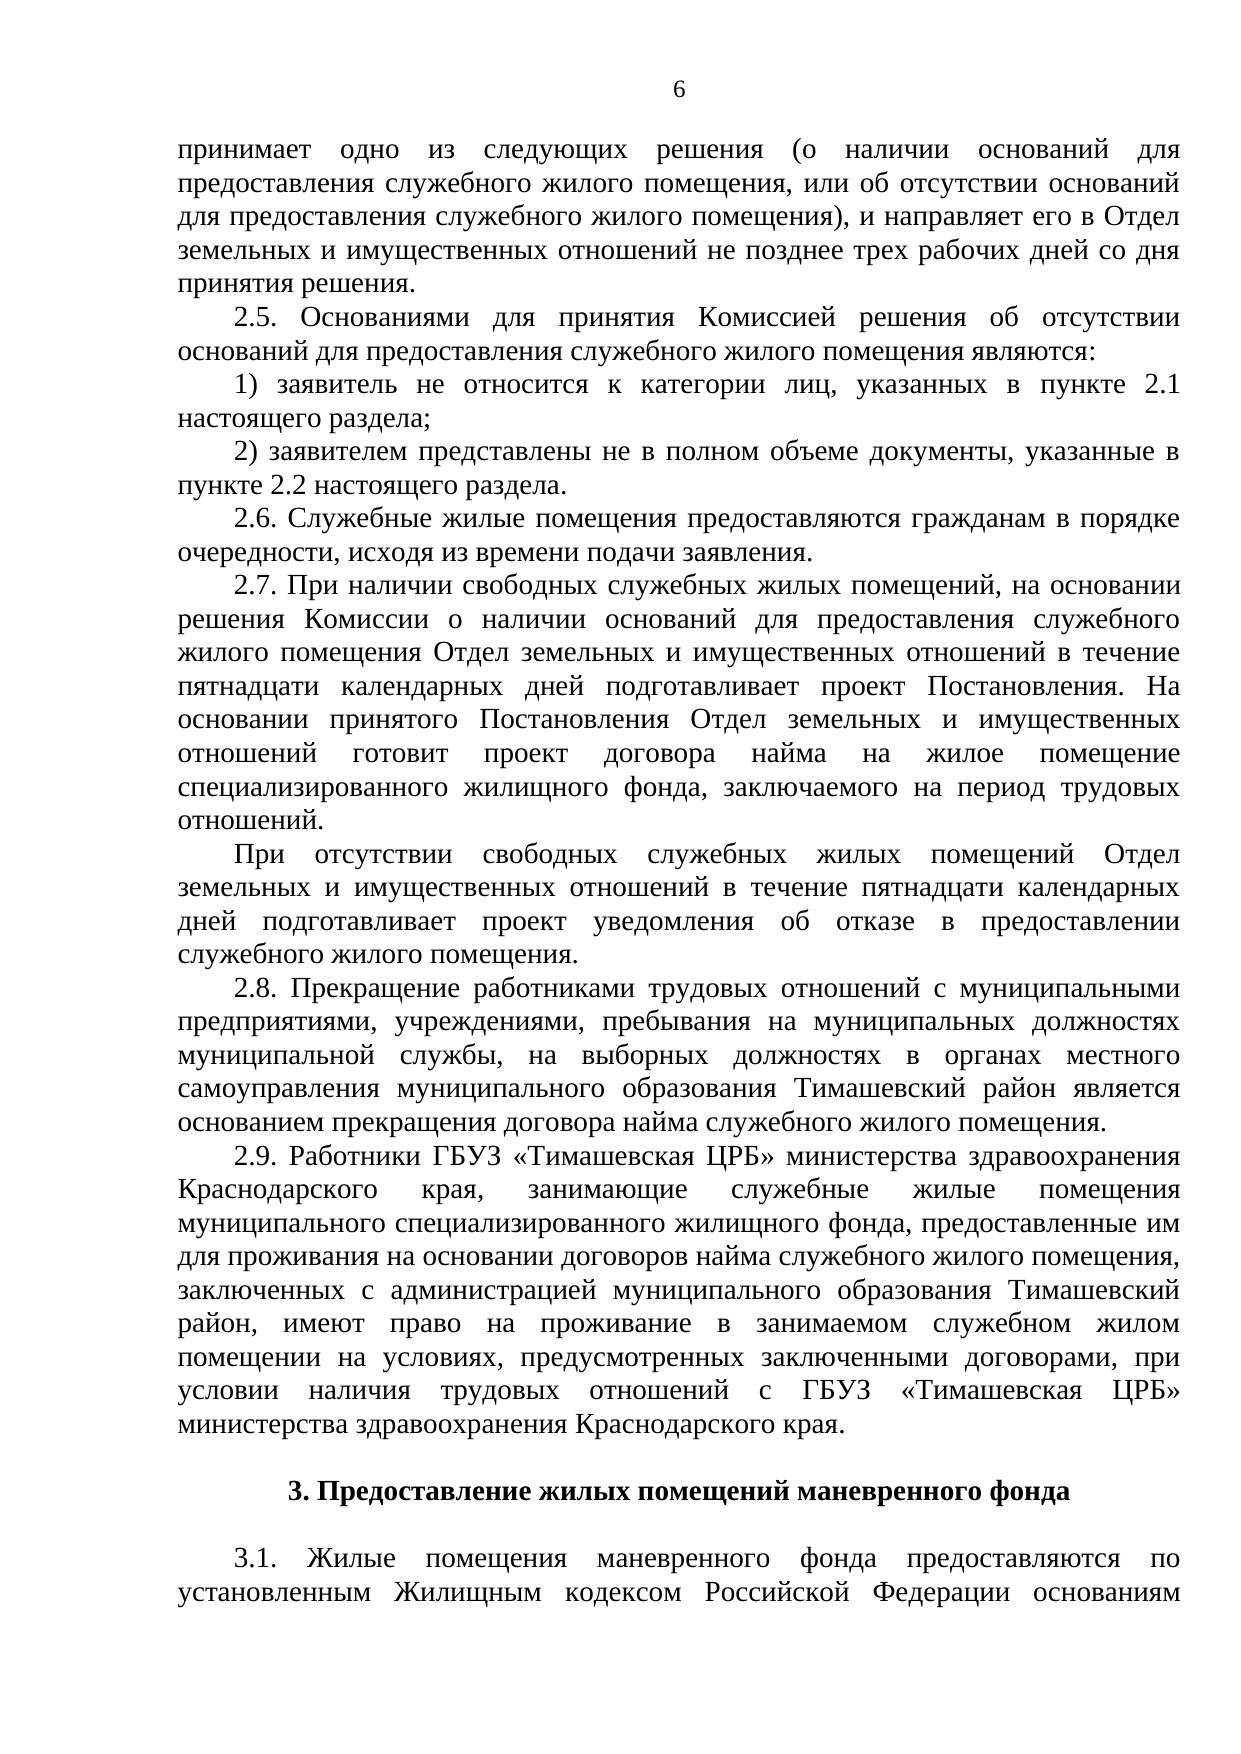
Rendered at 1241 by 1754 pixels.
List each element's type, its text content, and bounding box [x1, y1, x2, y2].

text 2) заявителем представлены не в полном объеме документы, указанные в пункте 2.2 настоящего раздела. [177, 433, 1181, 500]
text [177, 1540, 1181, 1607]
text 1) заявитель не относится к категории лиц, указанных в пункте 2.1 настоящего раздела; [177, 366, 1181, 433]
text 2.6. Служебные жилые помещения предоставляются гражданам в порядке очередности, исходя из времени подачи заявления. [177, 500, 1181, 567]
text 3. Предоставление жилых помещений маневренного фонда [177, 1473, 1181, 1507]
text 2.8. Прекращение работниками трудовых отношений с муниципальными предприятиями, учреждениями, пребывания на муниципальных должностях муниципальной службы, на выборных должностях в органах местного самоуправления муниципального образования Тимашевский район является основанием прекращения договора найма служебного жилого помещения. [177, 970, 1181, 1138]
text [177, 131, 1181, 299]
text При отсутствии свободных служебных жилых помещений Отдел земельных и имущественных отношений в течение пятнадцати календарных дней подготавливает проект уведомления об отказе в предоставлении служебного жилого помещения. [177, 836, 1181, 970]
text 2.7. При наличии свободных служебных жилых помещений, на основании решения Комиссии о наличии оснований для предоставления служебного жилого помещения Отдел земельных и имущественных отношений в течение пятнадцати календарных дней подготавливает проект Постановления. На основании принятого Постановления Отдел земельных и имущественных отношений готовит проект договора найма на жилое помещение специализированного жилищного фонда, заключаемого на период трудовых отношений. [177, 567, 1181, 836]
text 2.5. Основаниями для принятия Комиссией решения об отсутствии оснований для предоставления служебного жилого помещения являются: [177, 299, 1181, 366]
text 2.9. Работники ГБУЗ «Тимашевская ЦРБ» министерства здравоохранения Краснодарского края, занимающие служебные жилые помещения муниципального специализированного жилищного фонда, предоставленные им для проживания на основании договоров найма служебного жилого помещения, заключенных с администрацией муниципального образования Тимашевский район, имеют право на проживание в занимаемом служебном жилом помещении на условиях, предусмотренных заключенными договорами, при условии наличия трудовых отношений с ГБУЗ «Тимашевская ЦРБ» министерства здравоохранения Краснодарского края. [177, 1138, 1181, 1439]
